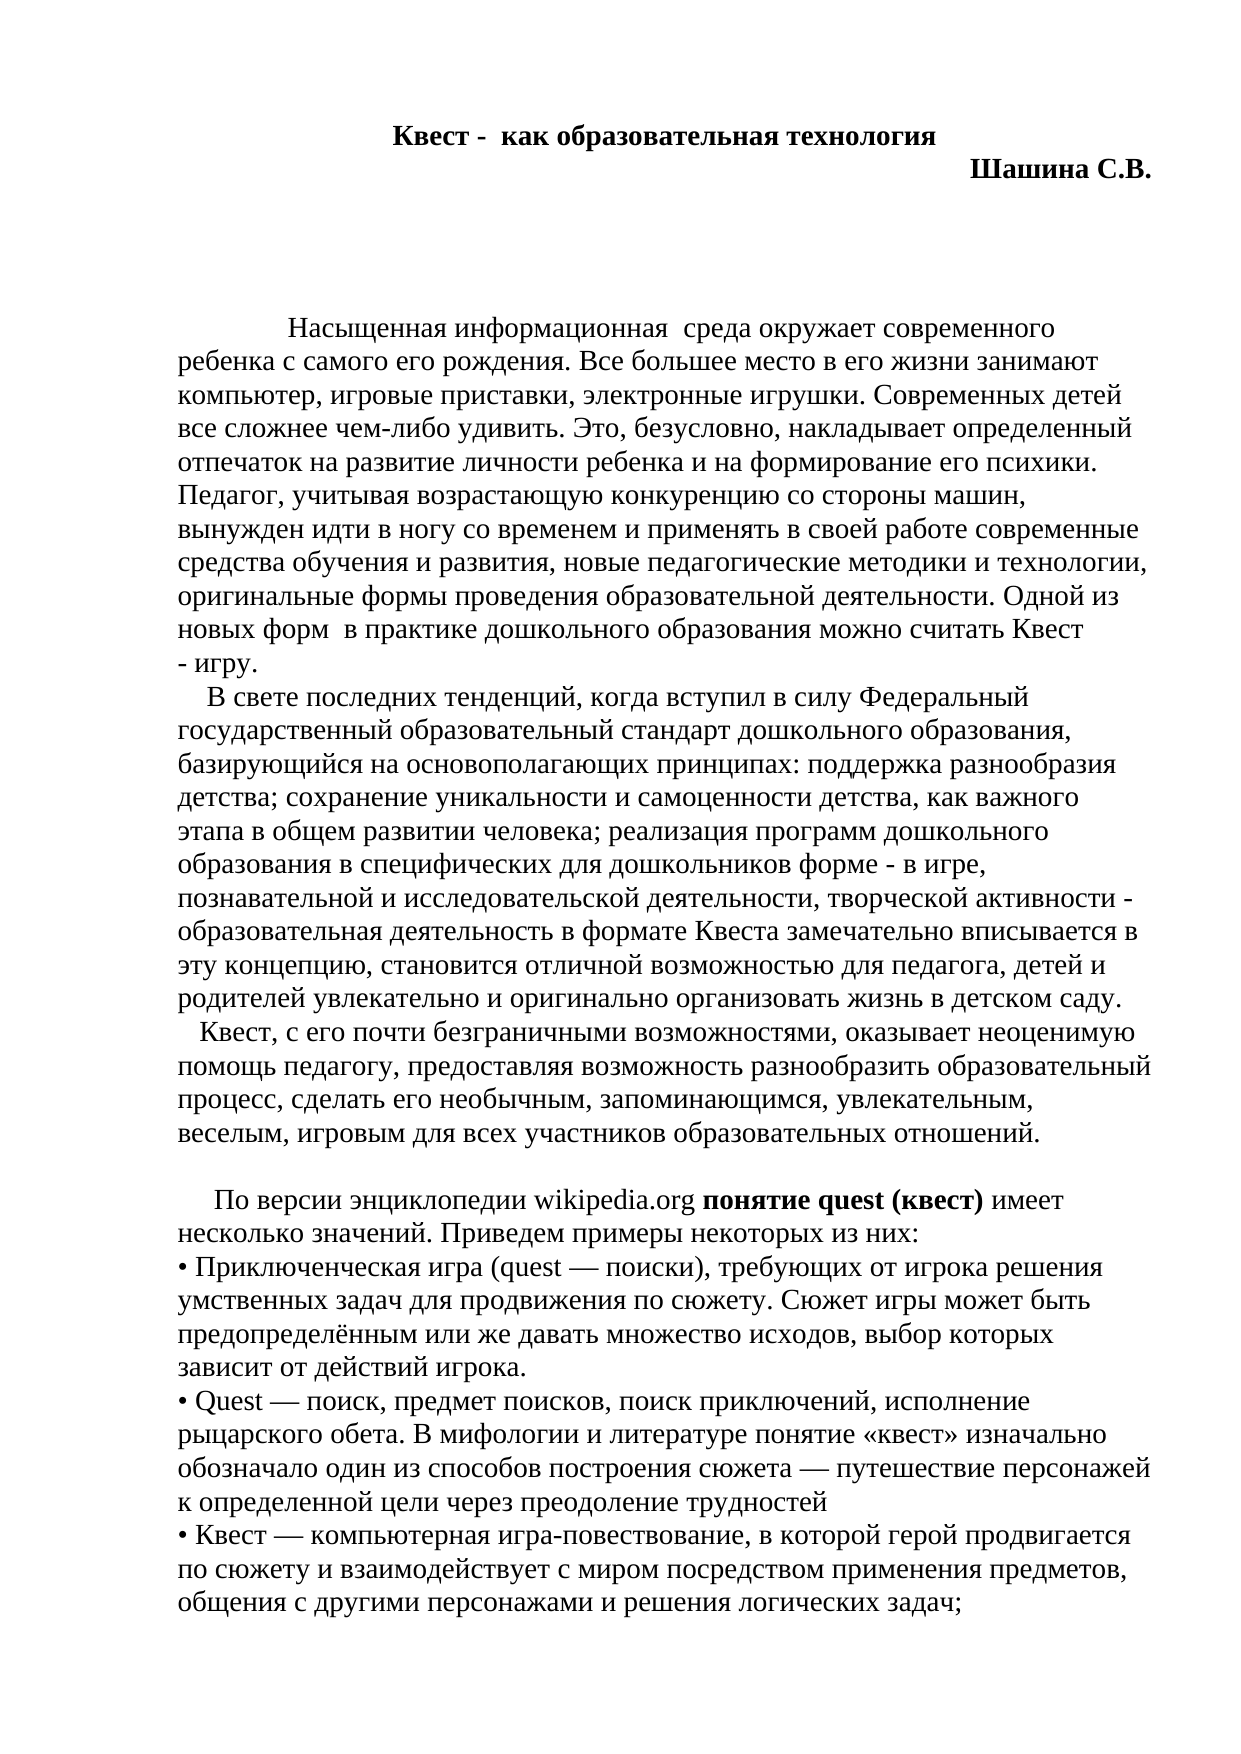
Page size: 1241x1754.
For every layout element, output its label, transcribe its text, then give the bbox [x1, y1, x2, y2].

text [177, 310, 1152, 1618]
text Шашина С.В. [177, 152, 1152, 185]
text Квест - как образовательная технология [177, 118, 1152, 152]
